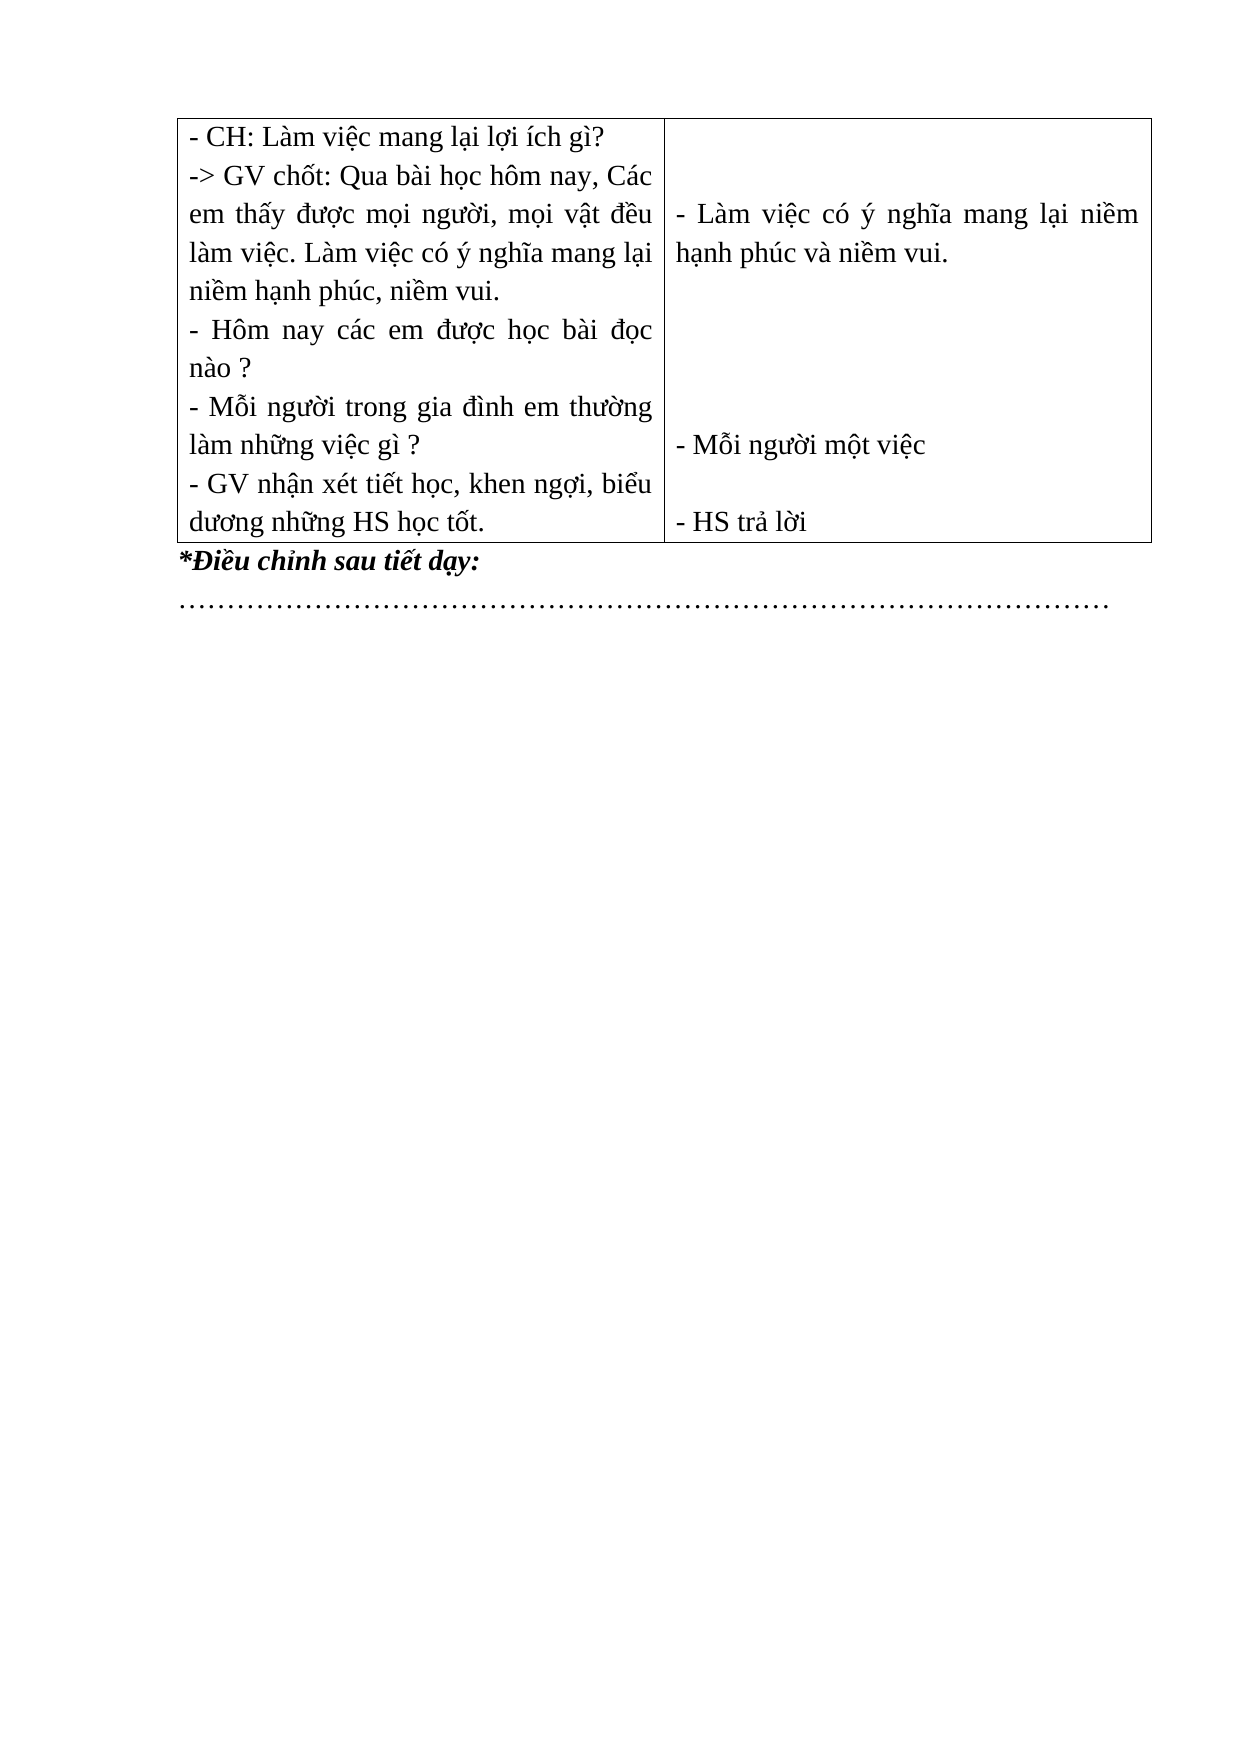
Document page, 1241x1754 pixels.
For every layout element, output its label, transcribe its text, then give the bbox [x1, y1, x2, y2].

text *Điều chỉnh sau tiết dạy: [177, 543, 1152, 577]
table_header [665, 119, 1151, 542]
text …………………………………………………………………………………… [177, 582, 1152, 615]
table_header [178, 119, 664, 542]
